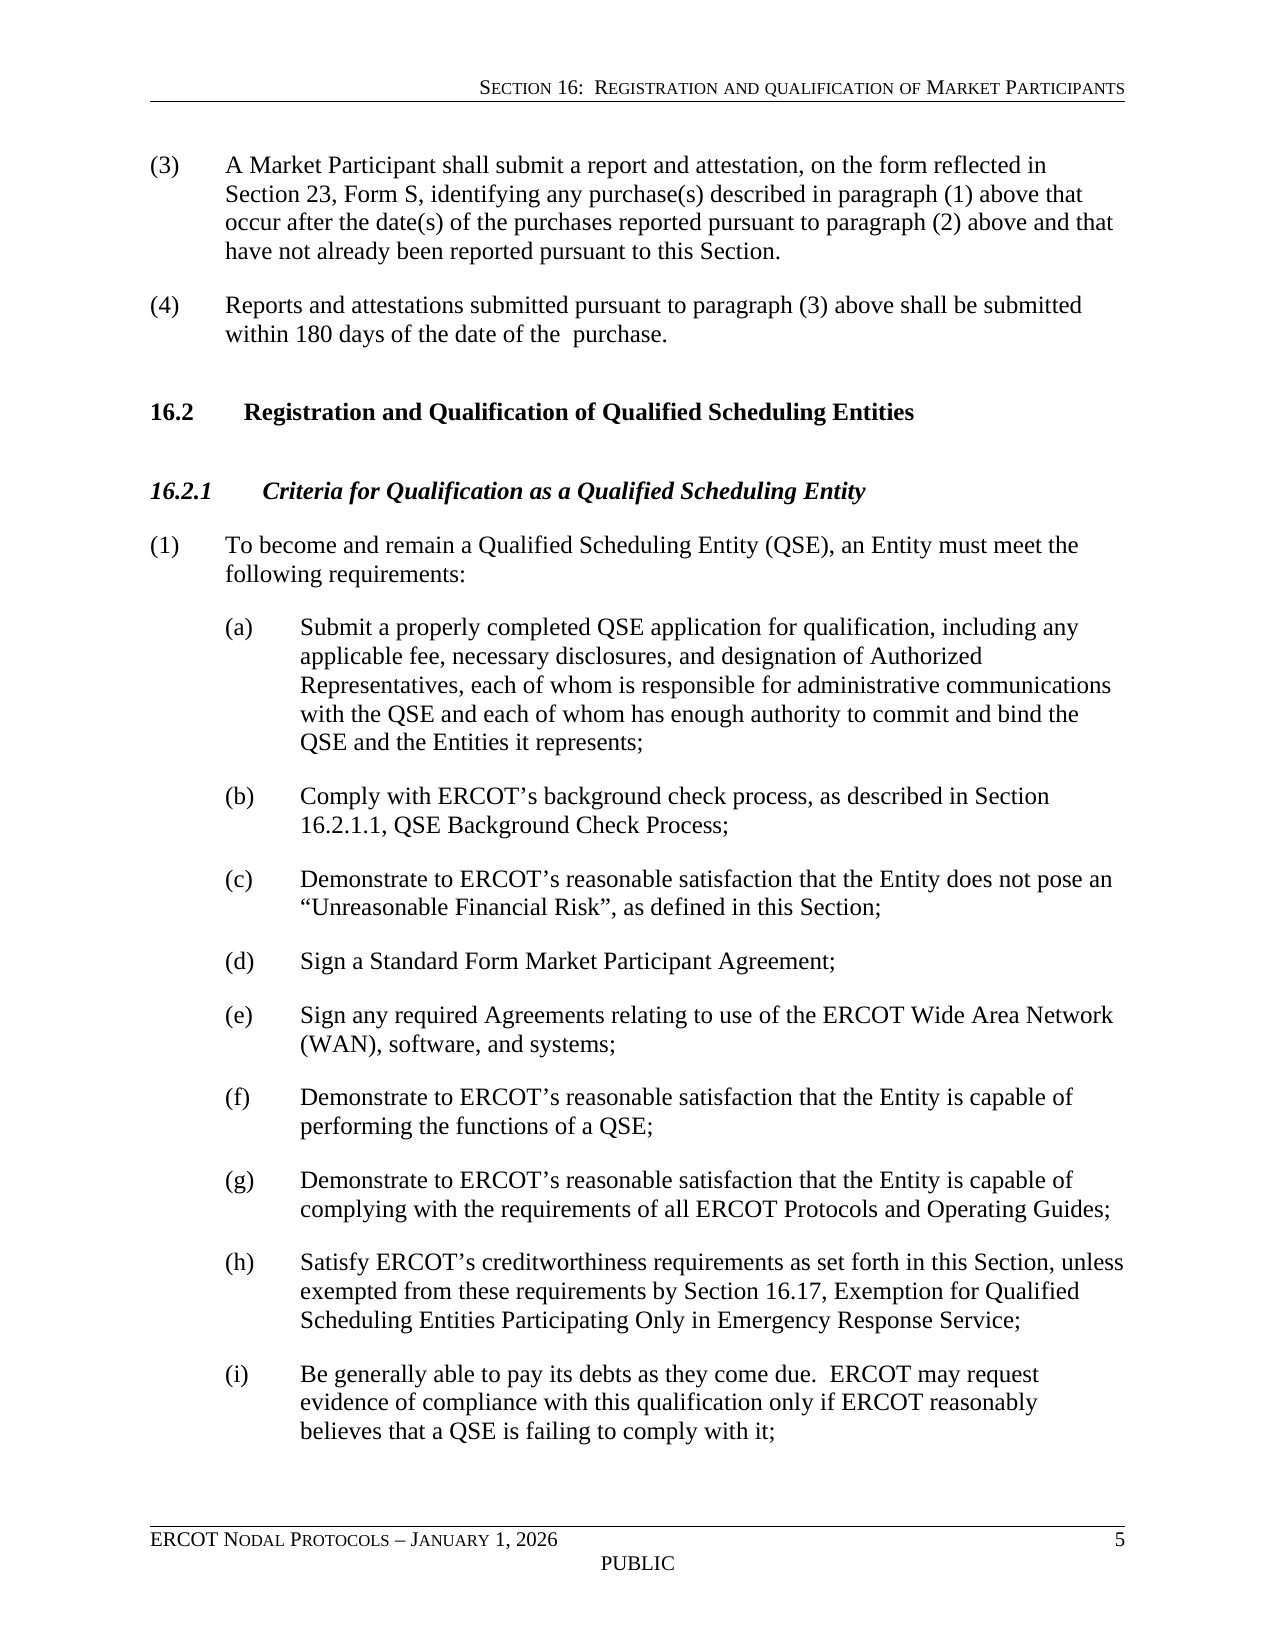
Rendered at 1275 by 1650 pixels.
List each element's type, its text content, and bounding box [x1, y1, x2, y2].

list (b) Comply with ERCOT’s background check process, as described in Section 16.2.1.1, QSE Background Check Process; [225, 781, 1125, 839]
list (f) Demonstrate to ERCOT’s reasonable satisfaction that the Entity is capable of performing the functions of a QSE; [225, 1082, 1125, 1140]
text (3) A Market Participant shall submit a report and attestation, on the form reflected in Section 23, Form S, identifying any purchase(s) described in paragraph (1) above that occur after the date(s) of the purchases reported pursuant to paragraph (2) above and that have not already been reported pursuant to this Section. [150, 150, 1125, 265]
list (g) Demonstrate to ERCOT’s reasonable satisfaction that the Entity is capable of complying with the requirements of all ERCOT Protocols and Operating Guides; [225, 1165, 1125, 1222]
text 16.2.1 Criteria for Qualification as a Qualified Scheduling Entity [150, 476, 1125, 505]
list (h) Satisfy ERCOT’s creditworthiness requirements as set forth in this Section, unless exempted from these requirements by Section 16.17, Exemption for Qualified Scheduling Entities Participating Only in Emergency Response Service; [225, 1247, 1125, 1334]
list (d) Sign a Standard Form Market Participant Agreement; [225, 946, 1125, 975]
list (e) Sign any required Agreements relating to use of the ERCOT Wide Area Network (WAN), software, and systems; [225, 1000, 1125, 1057]
text 16.2 Registration and Qualification of Qualified Scheduling Entities [150, 397, 1125, 426]
list (a) Submit a properly completed QSE application for qualification, including any applicable fee, necessary disclosures, and designation of Authorized Representatives, each of whom is responsible for administrative communications with the QSE and each of whom has enough authority to commit and bind the QSE and the Entities it represents; [225, 612, 1125, 756]
list (c) Demonstrate to ERCOT’s reasonable satisfaction that the Entity does not pose an “Unreasonable Financial Risk”, as defined in this Section; [225, 864, 1125, 921]
list (i) Be generally able to pay its debts as they come due. ERCOT may request evidence of compliance with this qualification only if ERCOT reasonably believes that a QSE is failing to comply with it; [225, 1359, 1125, 1445]
text (1) To become and remain a Qualified Scheduling Entity (QSE), an Entity must meet the following requirements: [150, 530, 1125, 587]
text (4) Reports and attestations submitted pursuant to paragraph (3) above shall be submitted within 180 days of the date of the purchase. [150, 290, 1125, 347]
